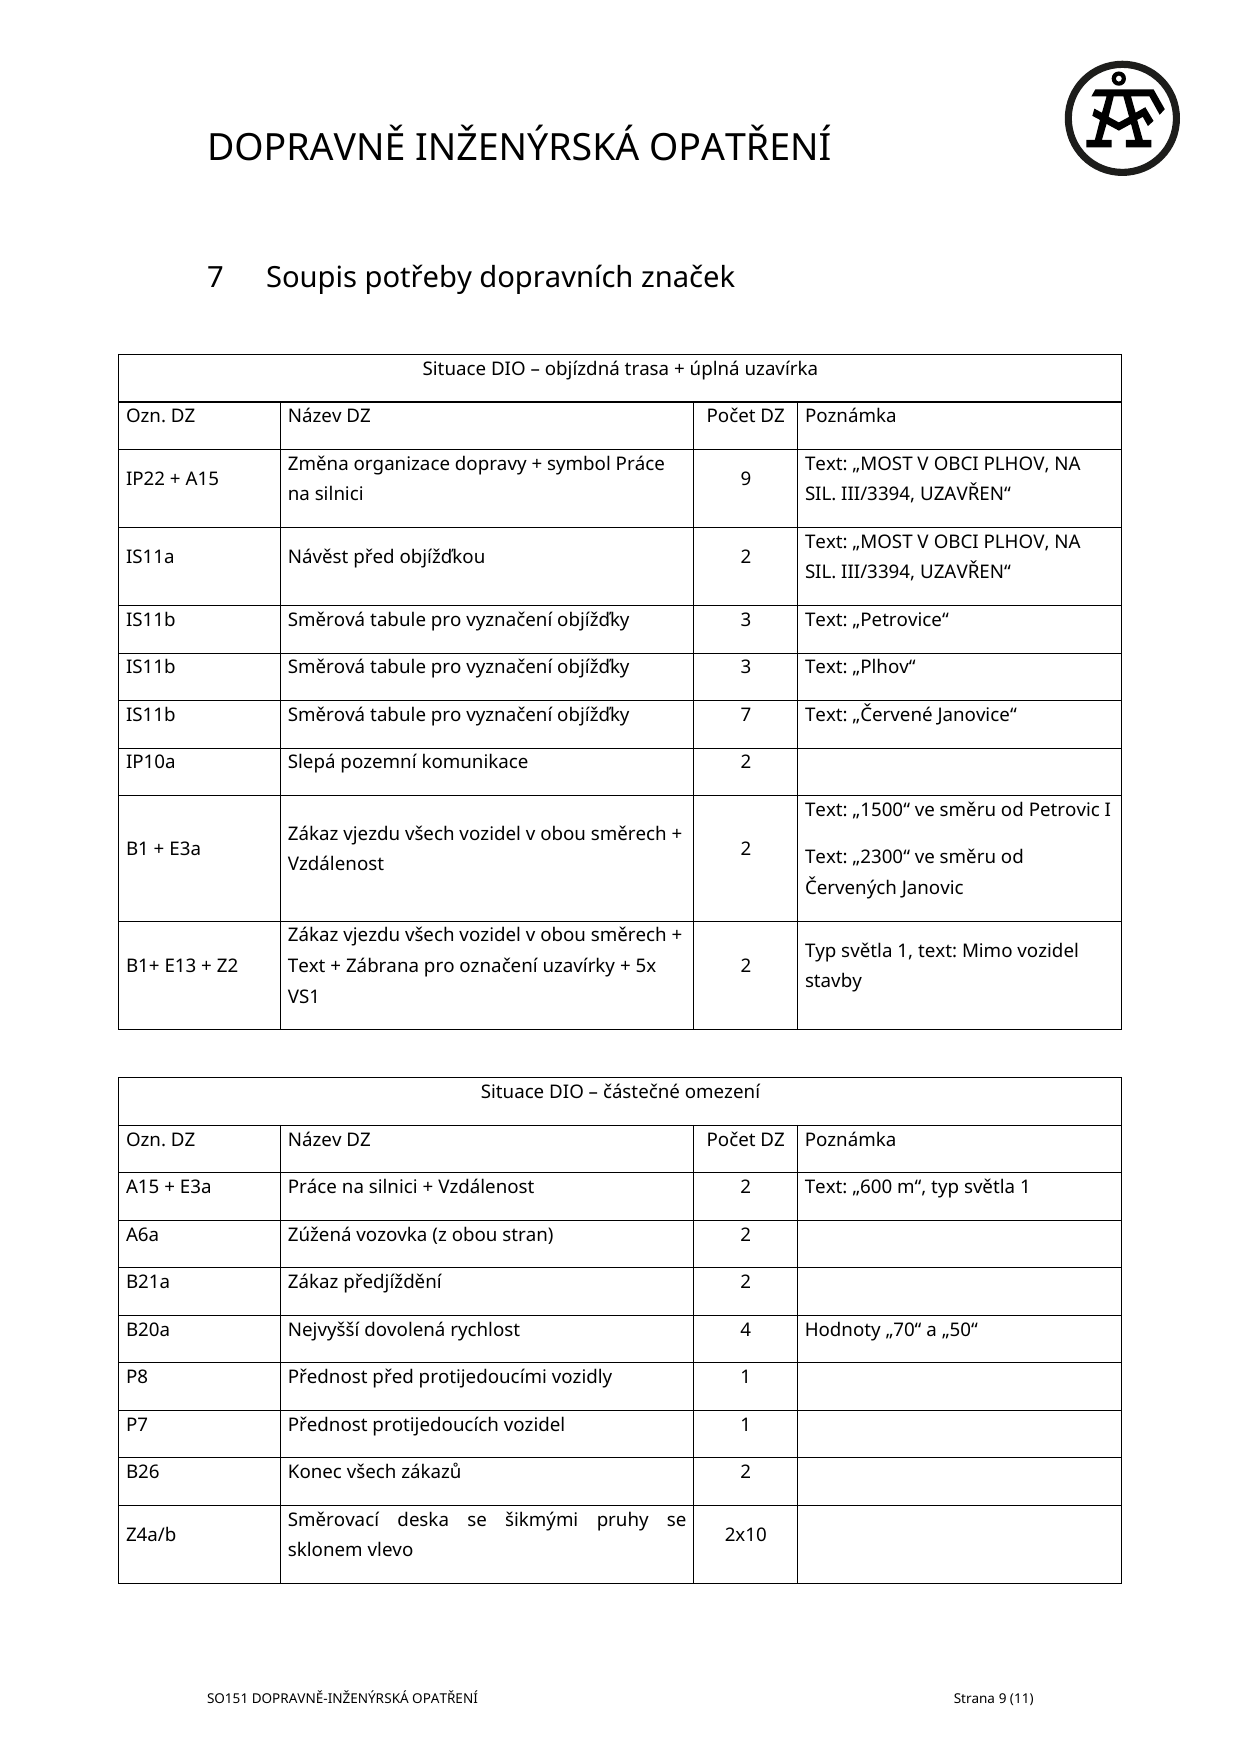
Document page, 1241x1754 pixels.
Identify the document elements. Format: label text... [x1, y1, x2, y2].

table_cell [798, 1221, 1121, 1267]
table_cell 3 [694, 654, 797, 700]
table_cell Počet DZ [694, 403, 797, 449]
subtitle Soupis potřeby dopravních značek [207, 257, 1034, 296]
table_cell B20a [119, 1316, 280, 1362]
table_cell B1+ E13 + Z2 [119, 922, 280, 1029]
table_cell Návěst před objížďkou [281, 528, 693, 605]
table_cell [798, 1363, 1121, 1410]
table_cell IS11a [119, 528, 280, 605]
table_cell Text: „Červené Janovice“ [798, 701, 1121, 748]
table_cell Směrová tabule pro vyznačení objížďky [281, 606, 693, 653]
table_cell 2 [694, 1221, 797, 1267]
table_cell Nejvyšší dovolená rychlost [281, 1316, 693, 1362]
table_cell Zákaz vjezdu všech vozidel v obou směrech + Text + Zábrana pro označení uzavírky + 5x VS1 [281, 922, 693, 1029]
table_cell Hodnoty „70“ a „50“ [798, 1316, 1121, 1362]
table_cell 7 [694, 701, 797, 748]
table_cell A15 + E3a [119, 1173, 280, 1220]
table_cell Přednost před protijedoucími vozidly [281, 1363, 693, 1410]
table_cell Ozn. DZ [119, 403, 280, 449]
table_cell Typ světla 1, text: Mimo vozidel stavby [798, 922, 1121, 1029]
table_cell 2 [694, 1173, 797, 1220]
table_cell Počet DZ [694, 1126, 797, 1172]
table_cell [798, 1458, 1121, 1505]
table_cell Přednost protijedoucích vozidel [281, 1411, 693, 1457]
table_cell Zákaz předjíždění [281, 1268, 693, 1315]
table_cell Změna organizace dopravy + symbol Práce na silnici [281, 450, 693, 527]
table_cell B26 [119, 1458, 280, 1505]
table_cell A6a [119, 1221, 280, 1267]
table_cell Z4a/b [119, 1506, 280, 1583]
table_cell IS11b [119, 606, 280, 653]
table_cell Text: „600 m“, typ světla 1 [798, 1173, 1121, 1220]
table_cell 2 [694, 1458, 797, 1505]
table_cell Zúžená vozovka (z obou stran) [281, 1221, 693, 1267]
table_cell Zákaz vjezdu všech vozidel v obou směrech + Vzdálenost [281, 796, 693, 921]
table_cell [798, 1411, 1121, 1457]
table_cell Text: „MOST V OBCI PLHOV, NA SIL. III/3394, UZAVŘEN“ [798, 528, 1121, 605]
table_cell 1 [694, 1363, 797, 1410]
table_cell 4 [694, 1316, 797, 1362]
table_cell Konec všech zákazů [281, 1458, 693, 1505]
table_cell IP10a [119, 749, 280, 795]
table_cell Poznámka [798, 1126, 1121, 1172]
table_cell IS11b [119, 654, 280, 700]
table_cell [798, 749, 1121, 795]
table_cell [798, 1268, 1121, 1315]
table_cell 2 [694, 922, 797, 1029]
table_cell B1 + E3a [119, 796, 280, 921]
table_cell B21a [119, 1268, 280, 1315]
table_cell IP22 + A15 [119, 450, 280, 527]
table_cell 9 [694, 450, 797, 527]
table_cell Ozn. DZ [119, 1126, 280, 1172]
table_cell P8 [119, 1363, 280, 1410]
table_cell Text: „MOST V OBCI PLHOV, NA SIL. III/3394, UZAVŘEN“ [798, 450, 1121, 527]
table_cell 2x10 [694, 1506, 797, 1583]
table_cell IS11b [119, 701, 280, 748]
table_cell 1 [694, 1411, 797, 1457]
table_cell P7 [119, 1411, 280, 1457]
table_cell Slepá pozemní komunikace [281, 749, 693, 795]
table_cell Poznámka [798, 403, 1121, 449]
table_cell 2 [694, 1268, 797, 1315]
table_cell Směrová tabule pro vyznačení objížďky [281, 654, 693, 700]
table_cell 3 [694, 606, 797, 653]
table_header Situace DIO – objízdná trasa + úplná uzavírka [119, 355, 1121, 401]
table_cell [798, 1506, 1121, 1583]
table_cell Práce na silnici + Vzdálenost [281, 1173, 693, 1220]
table_cell Směrová tabule pro vyznačení objížďky [281, 701, 693, 748]
table_cell Text: „Petrovice“ [798, 606, 1121, 653]
table_cell 2 [694, 796, 797, 921]
table_header Situace DIO – částečné omezení [119, 1078, 1121, 1125]
table_cell Název DZ [281, 1126, 693, 1172]
table_cell 2 [694, 528, 797, 605]
table_cell 2 [694, 749, 797, 795]
table_cell Text: „Plhov“ [798, 654, 1121, 700]
table_cell Směrovací deska se šikmými pruhy se sklonem vlevo [281, 1506, 693, 1583]
table_cell Název DZ [281, 403, 693, 449]
table_cell Text: „1500“ ve směru od Petrovic I Text: „2300“ ve směru od Červených Janovic [798, 796, 1121, 921]
